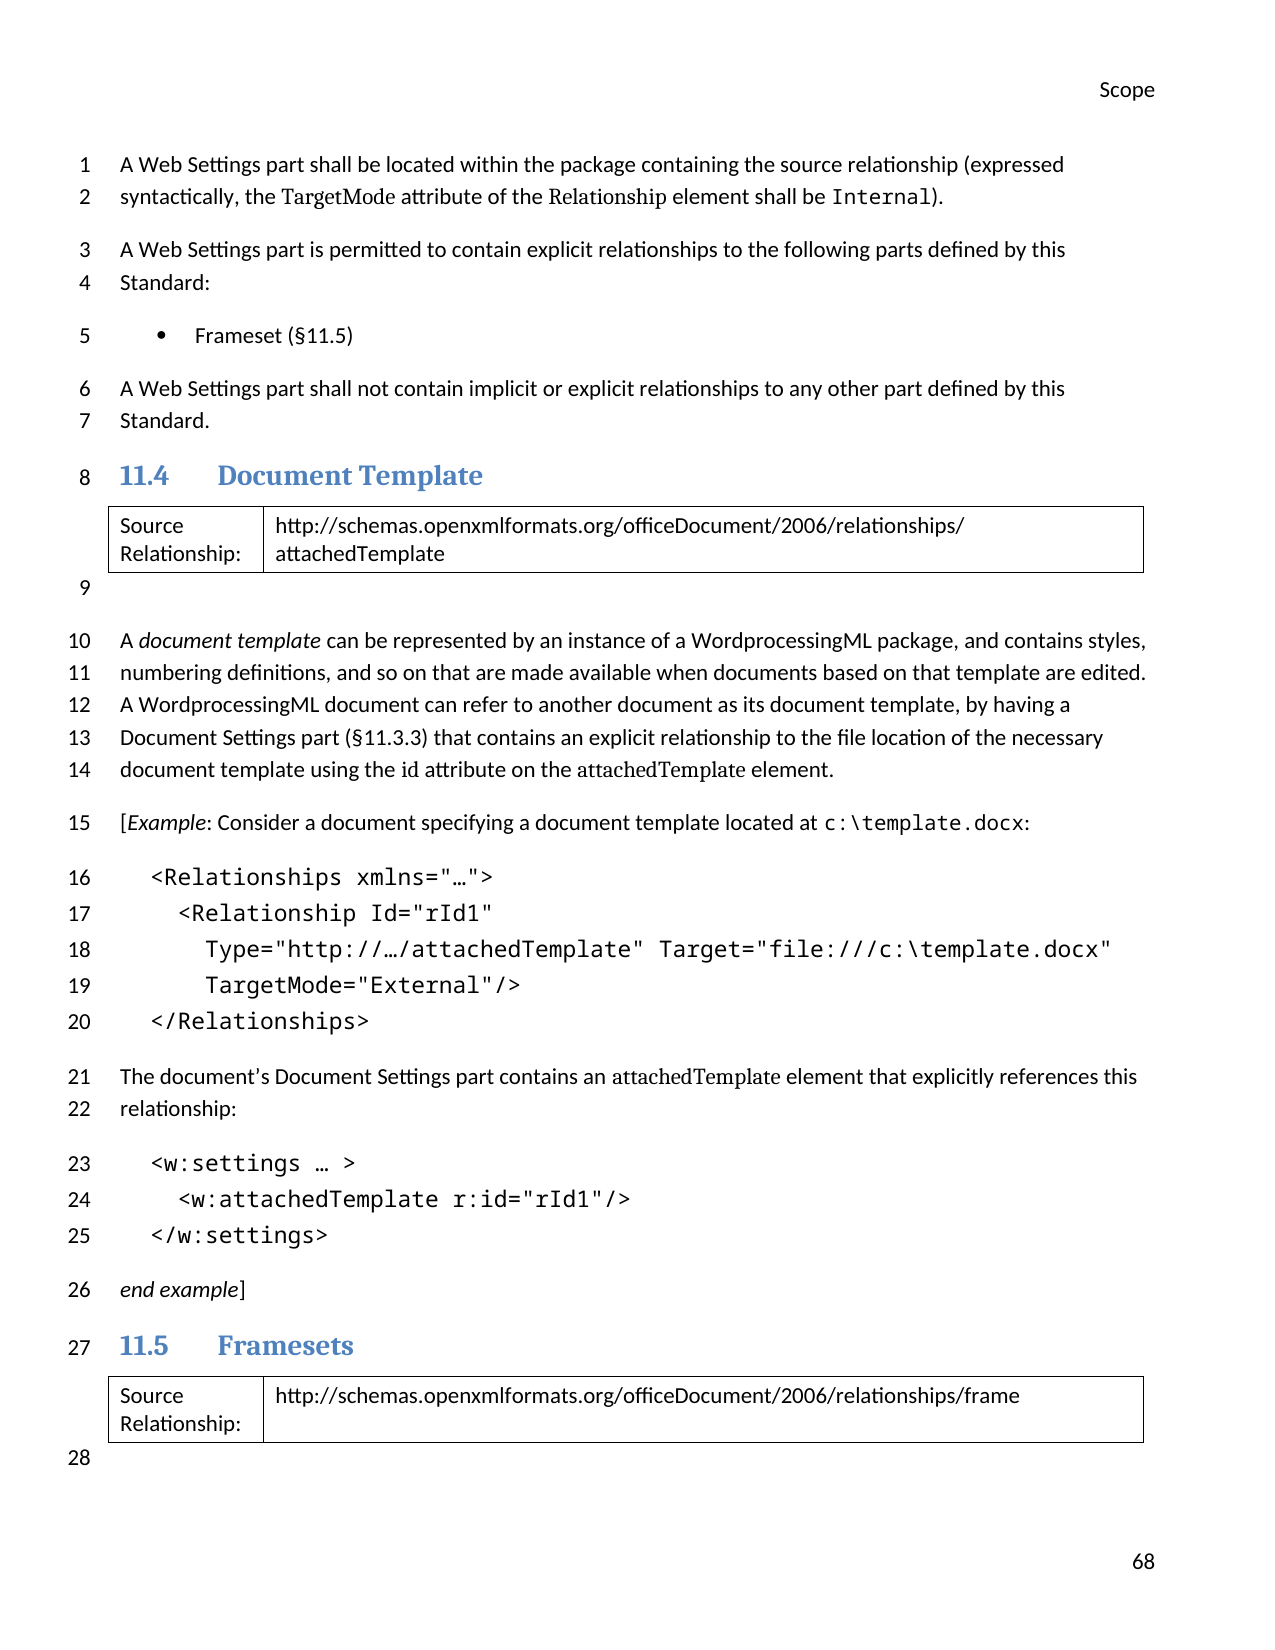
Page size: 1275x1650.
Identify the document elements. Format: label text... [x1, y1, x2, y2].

text end example] [120, 1276, 1155, 1304]
text [Example: Consider a document specifying a document template located at c:\template.docx: [120, 808, 1155, 836]
list Frameset (§11.5) [157, 321, 1155, 349]
subtitle Framesets [120, 1329, 1155, 1362]
text <w:settings … > <w:attachedTemplate r:id="rId1"/> </w:settings> [150, 1147, 1155, 1250]
text <Relationships xmlns="…"> <Relationship Id="rId1" Type="http://…/attachedTemplate" Target="file:///c:\template.docx" TargetMode="External"/> </Relationships> [150, 861, 1155, 1036]
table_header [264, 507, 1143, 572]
text The document’s Document Settings part contains an attachedTemplate element that explicitly references this relationship: [120, 1062, 1155, 1122]
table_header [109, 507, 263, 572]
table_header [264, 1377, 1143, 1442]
text A Web Settings part shall not contain implicit or explicit relationships to any other part defined by this Standard. [120, 374, 1155, 434]
text A document template can be represented by an instance of a WordprocessingML package, and contains styles, numbering definitions, and so on that are made available when documents based on that template are edited. A WordprocessingML document can refer to another document as its document template, by having a Document Settings part (§11.3.3) that contains an explicit relationship to the file location of the necessary document template using the id attribute on the attachedTemplate element. [120, 626, 1155, 783]
subtitle Document Template [120, 459, 1155, 493]
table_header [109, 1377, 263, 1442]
text A Web Settings part is permitted to contain explicit relationships to the following parts defined by this Standard: [120, 236, 1155, 296]
text A Web Settings part shall be located within the package containing the source relationship (expressed syntactically, the TargetMode attribute of the Relationship element shall be Internal). [120, 150, 1155, 211]
